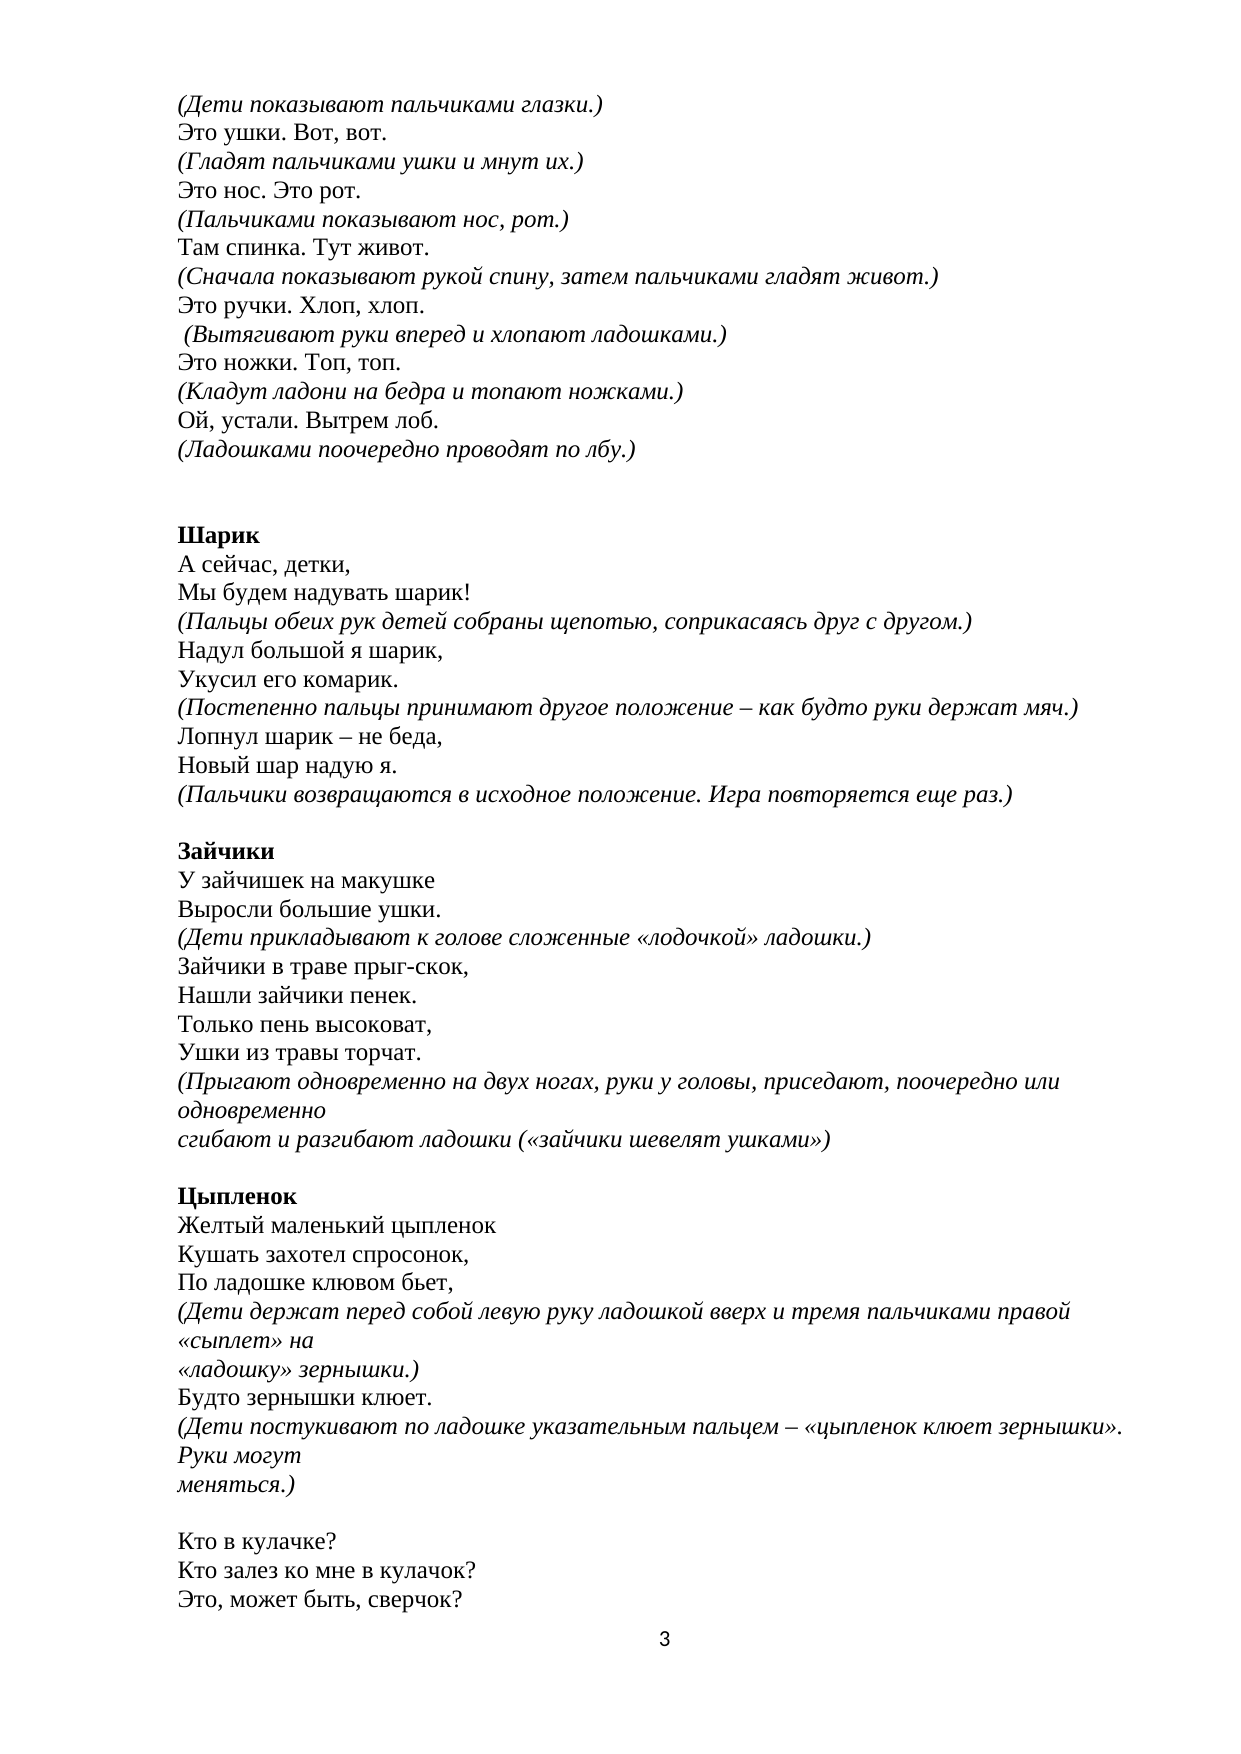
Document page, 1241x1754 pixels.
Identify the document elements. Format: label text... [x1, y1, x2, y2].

text Там спинка. Тут живот. [177, 232, 1152, 261]
text Выросли большие ушки. [177, 894, 1152, 922]
text Зайчики [177, 836, 1152, 865]
text Это, может быть, сверчок? [177, 1584, 1152, 1612]
text Шарик [177, 520, 1152, 549]
text Нашли зайчики пенек. [177, 980, 1152, 1009]
text Это ручки. Хлоп, хлоп. [177, 290, 1152, 319]
text (Вытягивают руки вперед и хлопают ладошками.) [177, 319, 1152, 347]
text Мы будем надувать шарик! [177, 577, 1152, 606]
text Укусил его комарик. [177, 664, 1152, 692]
text (Ладошками поочередно проводят по лбу.) [177, 434, 1152, 462]
text У зайчишек на макушке [177, 865, 1152, 894]
text Новый шар надую я. [177, 750, 1152, 779]
text (Дети показывают пальчиками глазки.) [177, 89, 1152, 117]
text (Дети прикладывают к голове сложенные «лодочкой» ладошки.) [177, 922, 1152, 951]
text (Кладут ладони на бедра и топают ножками.) [177, 376, 1152, 405]
text Только пень высоковат, [177, 1009, 1152, 1037]
text По ладошке клювом бьет, [177, 1267, 1152, 1296]
text (Сначала показывают рукой спину, затем пальчиками гладят живот.) [177, 261, 1152, 290]
text А сейчас, детки, [177, 549, 1152, 577]
text (Постепенно пальцы принимают другое положение – как будто руки держат мяч.) [177, 692, 1152, 721]
text Будто зернышки клюет. [177, 1382, 1152, 1411]
text (Прыгают одновременно на двух ногах, руки у головы, приседают, поочередно или одновременно [177, 1066, 1152, 1124]
text Кто в кулачке? [177, 1526, 1152, 1555]
text Лопнул шарик – не беда, [177, 721, 1152, 750]
text (Дети постукивают по ладошке указательным пальцем – «цыпленок клюет зернышки». Руки могут [177, 1411, 1152, 1469]
text (Дети держат перед собой левую руку ладошкой вверх и тремя пальчиками правой «сыплет» на [177, 1296, 1152, 1354]
text Желтый маленький цыпленок [177, 1210, 1152, 1239]
text (Гладят пальчиками ушки и мнут их.) [177, 146, 1152, 175]
text Ушки из травы торчат. [177, 1037, 1152, 1066]
text Это ножки. Топ, топ. [177, 347, 1152, 376]
text Кушать захотел спросонок, [177, 1239, 1152, 1267]
text Это нос. Это рот. [177, 175, 1152, 204]
text (Пальчики возвращаются в исходное положение. Игра повторяется еще раз.) [177, 779, 1152, 807]
text Надул большой я шарик, [177, 635, 1152, 664]
text (Пальчиками показывают нос, рот.) [177, 204, 1152, 232]
text (Пальцы обеих рук детей собраны щепотью, соприкасаясь друг с другом.) [177, 606, 1152, 635]
text меняться.) [177, 1469, 1152, 1497]
text сгибают и разгибают ладошки («зайчики шевелят ушками») [177, 1124, 1152, 1152]
text Цыпленок [177, 1181, 1152, 1210]
text Ой, устали. Вытрем лоб. [177, 405, 1152, 434]
text Кто залез ко мне в кулачок? [177, 1555, 1152, 1584]
text «ладошку» зернышки.) [177, 1354, 1152, 1382]
text Зайчики в траве прыг-скок, [177, 951, 1152, 980]
text Это ушки. Вот, вот. [177, 117, 1152, 146]
